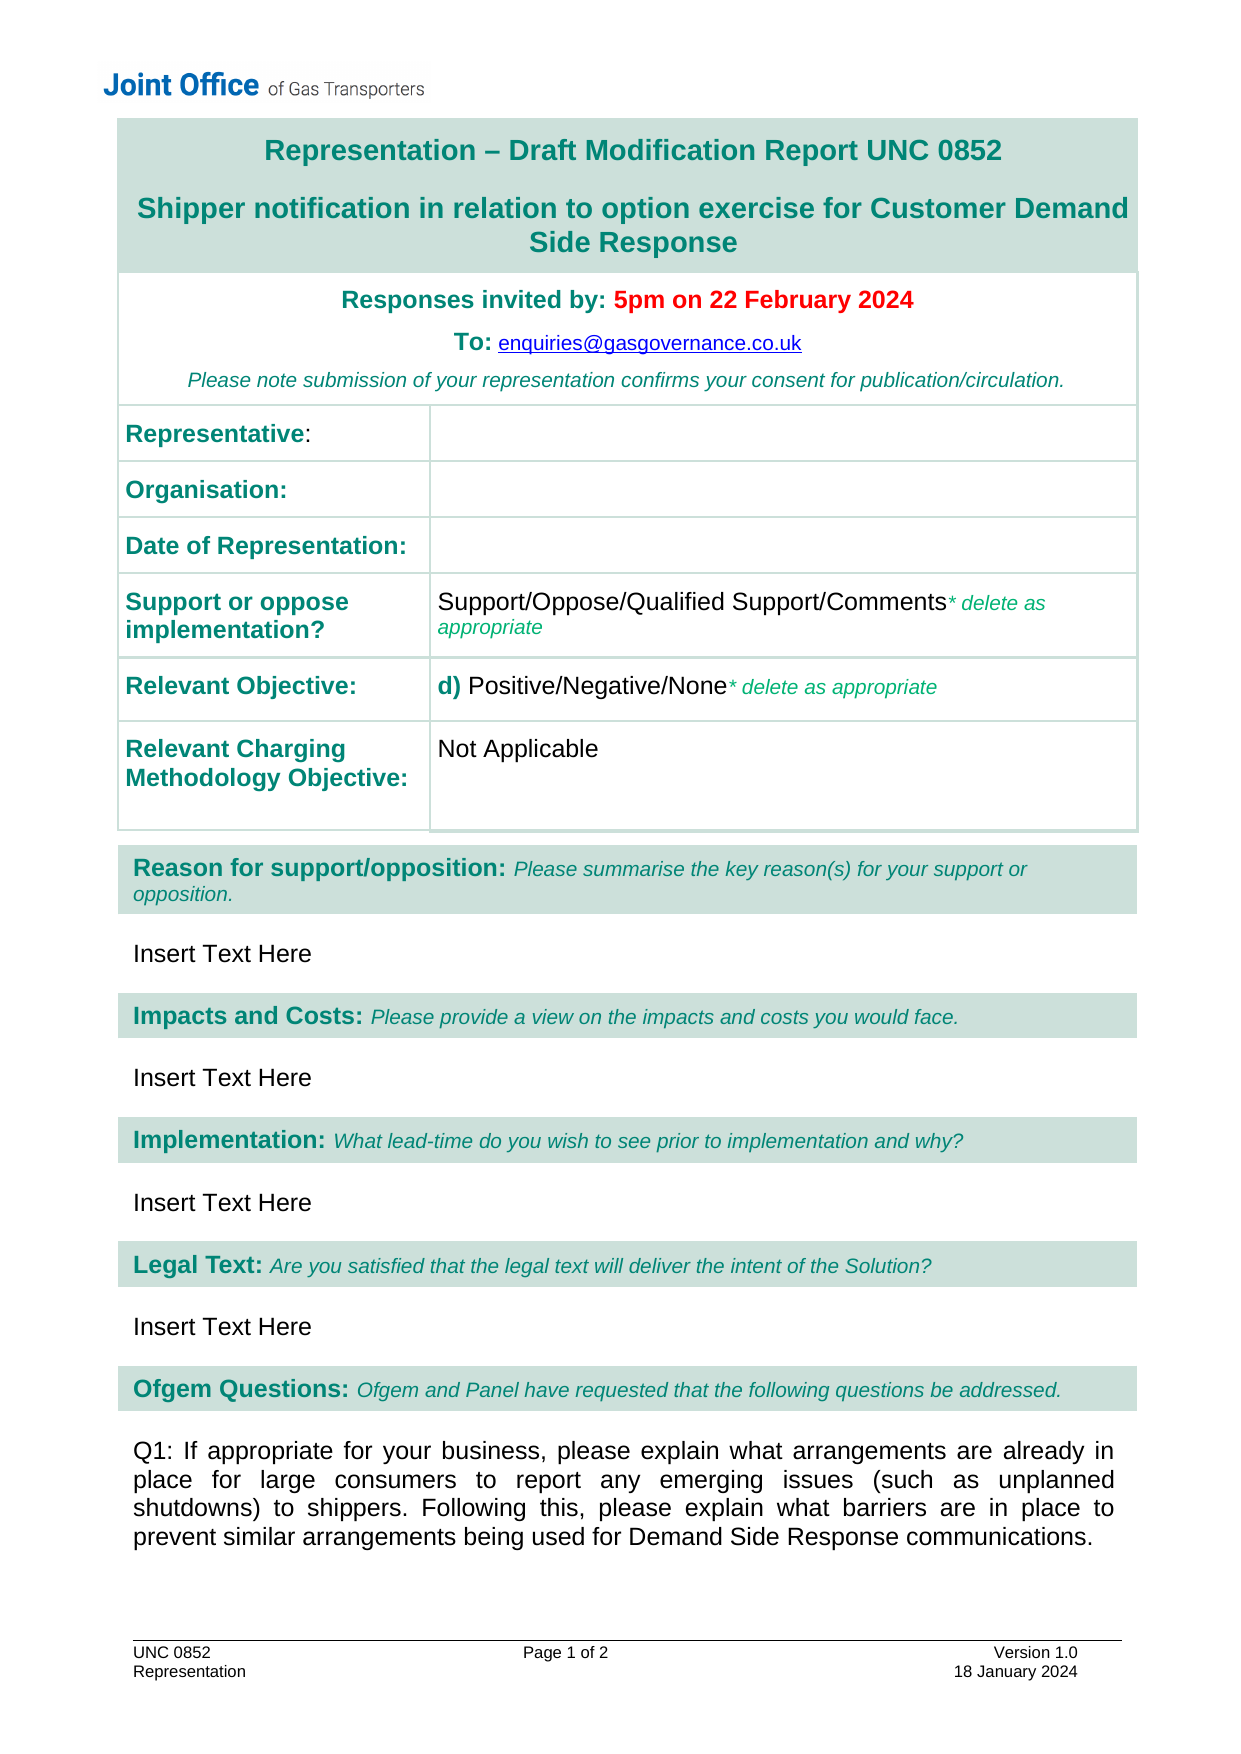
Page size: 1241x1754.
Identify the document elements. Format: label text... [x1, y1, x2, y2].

subtitle Implementation: What lead-time do you wish to see prior to implementation and why? [125, 1124, 1131, 1156]
subtitle Impacts and Costs: Please provide a view on the impacts and costs you would face. [125, 999, 1131, 1032]
text Insert Text Here [133, 1312, 1122, 1341]
table_cell [431, 462, 1136, 516]
picture [97, 61, 432, 103]
subtitle Legal Text: Are you satisfied that the legal text will deliver the intent of the Solution? [125, 1248, 1131, 1281]
table_cell Relevant Charging Methodology Objective: [119, 722, 429, 829]
subtitle Ofgem Questions: Ofgem and Panel have requested that the following questions be addressed. [125, 1372, 1131, 1405]
text Insert Text Here [133, 1188, 1122, 1216]
table_cell d) Positive/Negative/None* delete as appropriate [431, 659, 1136, 720]
table_cell Support/Oppose/Qualified Support/Comments* delete as appropriate [431, 574, 1136, 656]
table_cell Representative: [119, 406, 429, 460]
table_cell Date of Representation: [119, 518, 429, 572]
table_cell [431, 406, 1136, 460]
table_cell Organisation: [119, 462, 429, 516]
text Insert Text Here [133, 939, 1122, 968]
subtitle Reason for support/opposition: Please summarise the key reason(s) for your support or opposition. [125, 851, 1131, 908]
table_header Representation – Draft Modification Report UNC 0852 Shipper notification in relation to option exercise for Customer Demand Side Response [119, 120, 1136, 271]
table_cell Responses invited by: 5pm on 22 February 2024 To: enquiries@gasgovernance.co.uk Please note submission of your representation confirms your consent for publication/circulation. [119, 273, 1136, 404]
table_cell Not Applicable [431, 722, 1136, 829]
table_cell Relevant Objective: [119, 659, 429, 720]
table_cell Support or oppose implementation? [119, 574, 429, 656]
table_cell [431, 518, 1136, 572]
text Q1: If appropriate for your business, please explain what arrangements are already in place for large consumers to report any emerging issues (such as unplanned shutdowns) to shippers. Following this, please explain what barriers are in place to prevent similar arrangements being used for Demand Side Response communications. [133, 1436, 1116, 1551]
text Insert Text Here [133, 1063, 1122, 1092]
